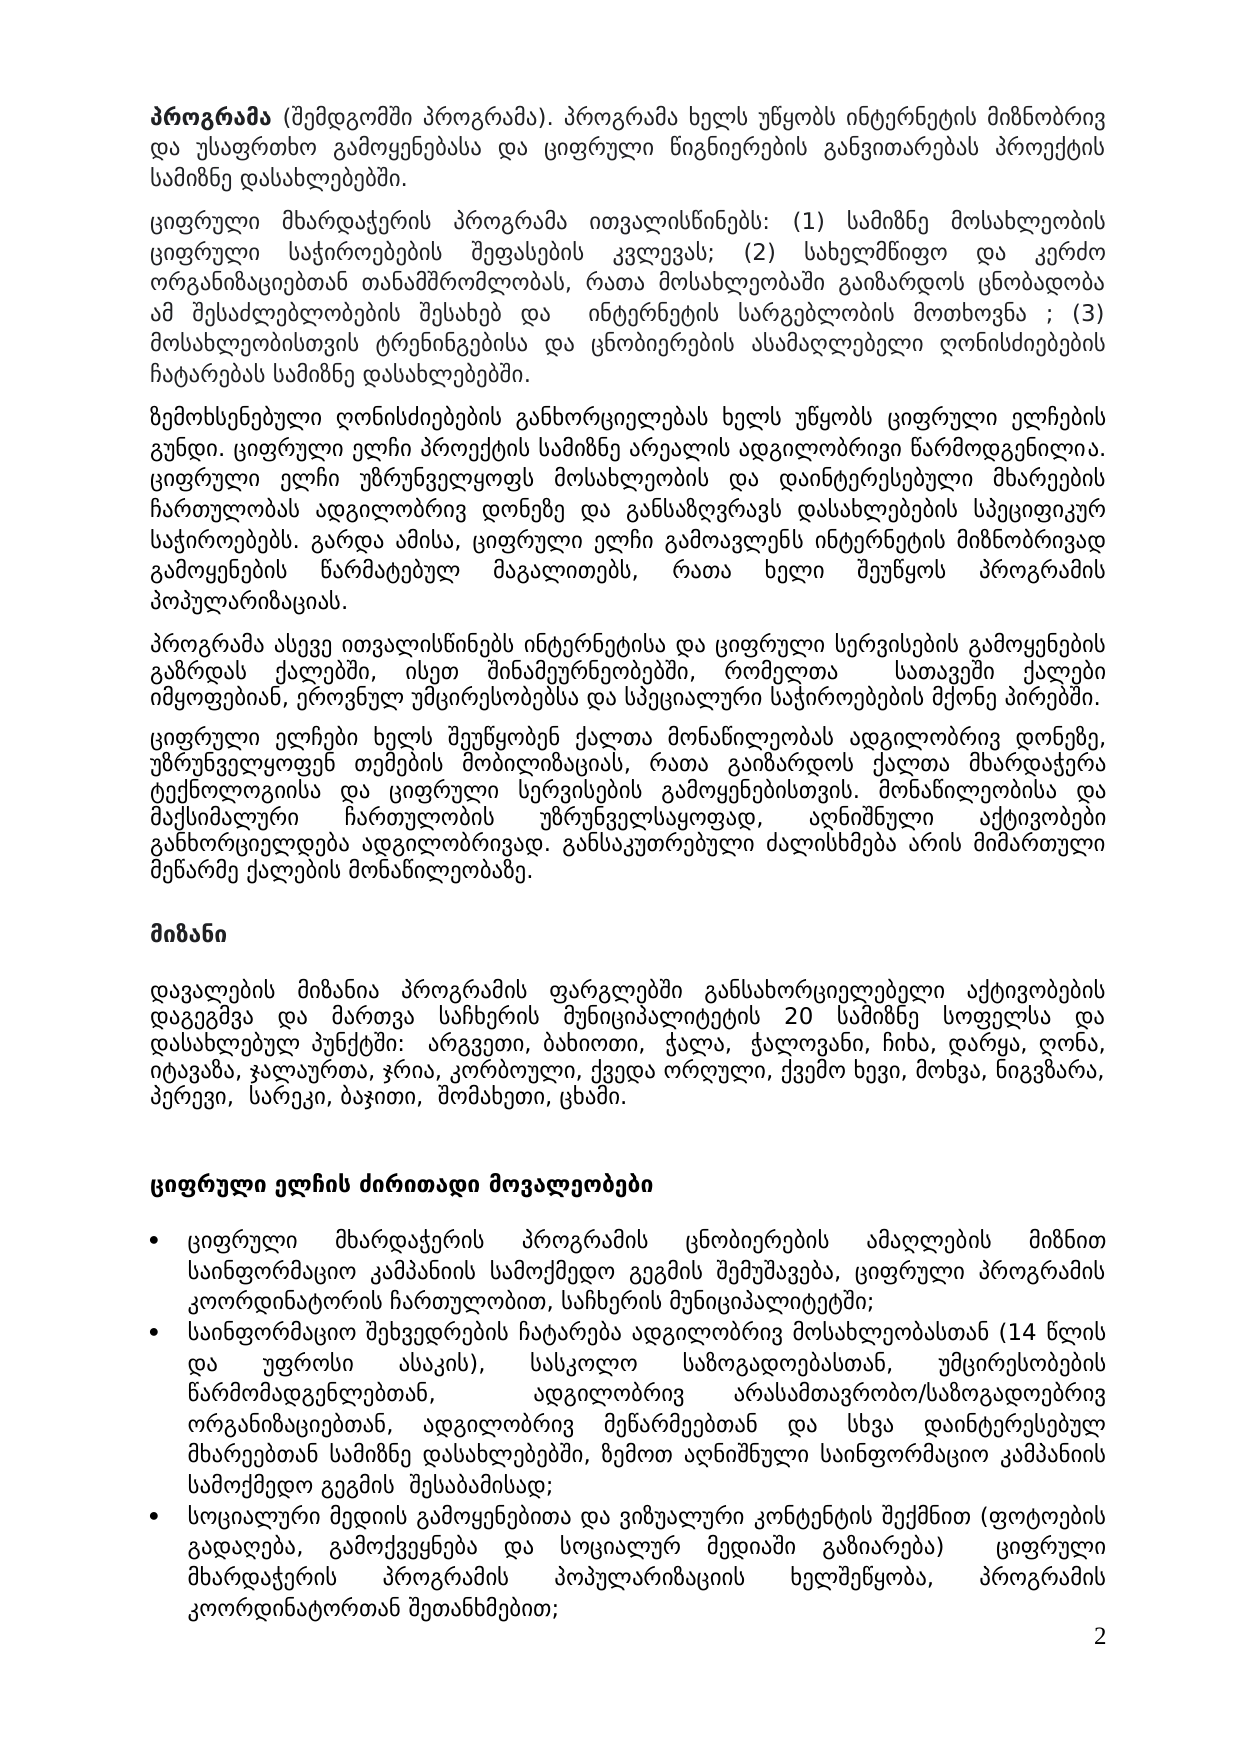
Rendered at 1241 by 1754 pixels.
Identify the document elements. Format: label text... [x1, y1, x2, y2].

text დავალების მიზანია პროგრამის ფარგლებში განსახორციელებელი აქტივობების დაგეგმვა და მართვა საჩხერის მუნიციპალიტეტის 20 სამიზნე სოფელსა და დასახლებულ პუნქტში: არგვეთი, ბახიოთი, ჭალა, ჭალოვანი, ჩიხა, დარყა, ღონა, იტავაზა, ჯალაურთა, ჯრია, კორბოული, ქვედა ორღული, ქვემო ხევი, მოხვა, ნიგვზარა, პერევი, სარეკი, ბაჯითი, შომახეთი, ცხამი. [150, 977, 1106, 1110]
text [150, 104, 1106, 192]
text პროგრამა ასევე ითვალისწინებს ინტერნეტისა და ციფრული სერვისების გამოყენების გაზრდას ქალებში, ისეთ შინამეურნეობებში, რომელთა სათავეში ქალები იმყოფებიან, ეროვნულ უმცირესობებსა და სპეციალური საჭიროებების მქონე პირებში. [150, 631, 1106, 711]
list საინფორმაციო შეხვედრების ჩატარება ადგილობრივ მოსახლეობასთან (14 წლის და უფროსი ასაკის), სასკოლო საზოგადოებასთან, უმცირესობების წარმომადგენლებთან, ადგილობრივ არასამთავრობო/საზოგადოებრივ ორგანიზაციებთან, ადგილობრივ მეწარმეებთან და სხვა დაინტერესებულ მხარეებთან სამიზნე დასახლებებში, ზემოთ აღნიშნული საინფორმაციო კამპანიის სამოქმედო გეგმის შესაბამისად; [150, 1319, 1106, 1499]
list ციფრული მხარდაჭერის პროგრამის ცნობიერების ამაღლების მიზნით საინფორმაციო კამპანიის სამოქმედო გეგმის შემუშავება, ციფრული პროგრამის კოორდინატორის ჩართულობით, საჩხერის მუნიციპალიტეტში; [150, 1227, 1106, 1315]
text ზემოხსენებული ღონისძიებების განხორციელებას ხელს უწყობს ციფრული ელჩების გუნდი. ციფრული ელჩი პროექტის სამიზნე არეალის ადგილობრივი წარმოდგენილია. ციფრული ელჩი უზრუნველყოფს მოსახლეობის და დაინტერესებული მხარეების ჩართულობას ადგილობრივ დონეზე და განსაზღვრავს დასახლებების სპეციფიკურ საჭიროებებს. გარდა ამისა, ციფრული ელჩი გამოავლენს ინტერნეტის მიზნობრივად გამოყენების წარმატებულ მაგალითებს, რათა ხელი შეუწყოს პროგრამის პოპულარიზაციას. [150, 404, 1106, 615]
text ციფრული ელჩის ძირითადი მოვალეობები [150, 1172, 1106, 1198]
text ციფრული მხარდაჭერის პროგრამა ითვალისწინებს: (1) სამიზნე მოსახლეობის ციფრული საჭიროებების შეფასების კვლევას; (2) სახელმწიფო და კერძო ორგანიზაციებთან თანამშრომლობას, რათა მოსახლეობაში გაიზარდოს ცნობადობა ამ შესაძლებლობების შესახებ და ინტერნეტის სარგებლობის მოთხოვნა ; (3) მოსახლეობისთვის ტრენინგებისა და ცნობიერების ასამაღლებელი ღონისძიებების ჩატარებას სამიზნე დასახლებებში. [150, 208, 1106, 388]
list სოციალური მედიის გამოყენებითა და ვიზუალური კონტენტის შექმნით (ფოტოების გადაღება, გამოქვეყნება და სოციალურ მედიაში გაზიარება) ციფრული მხარდაჭერის პროგრამის პოპულარიზაციის ხელშეწყობა, პროგრამის კოორდინატორთან შეთანხმებით; [150, 1503, 1106, 1621]
text ციფრული ელჩები ხელს შეუწყობენ ქალთა მონაწილეობას ადგილობრივ დონეზე, უზრუნველყოფენ თემების მობილიზაციას, რათა გაიზარდოს ქალთა მხარდაჭერა ტექნოლოგიისა და ციფრული სერვისების გამოყენებისთვის. მონაწილეობისა და მაქსიმალური ჩართულობის უზრუნველსაყოფად, აღნიშნული აქტივობები განხორციელდება ადგილობრივად. განსაკუთრებული ძალისხმება არის მიმართული მეწარმე ქალების მონაწილეობაზე. [150, 724, 1106, 884]
text მიზანი [150, 921, 1106, 948]
